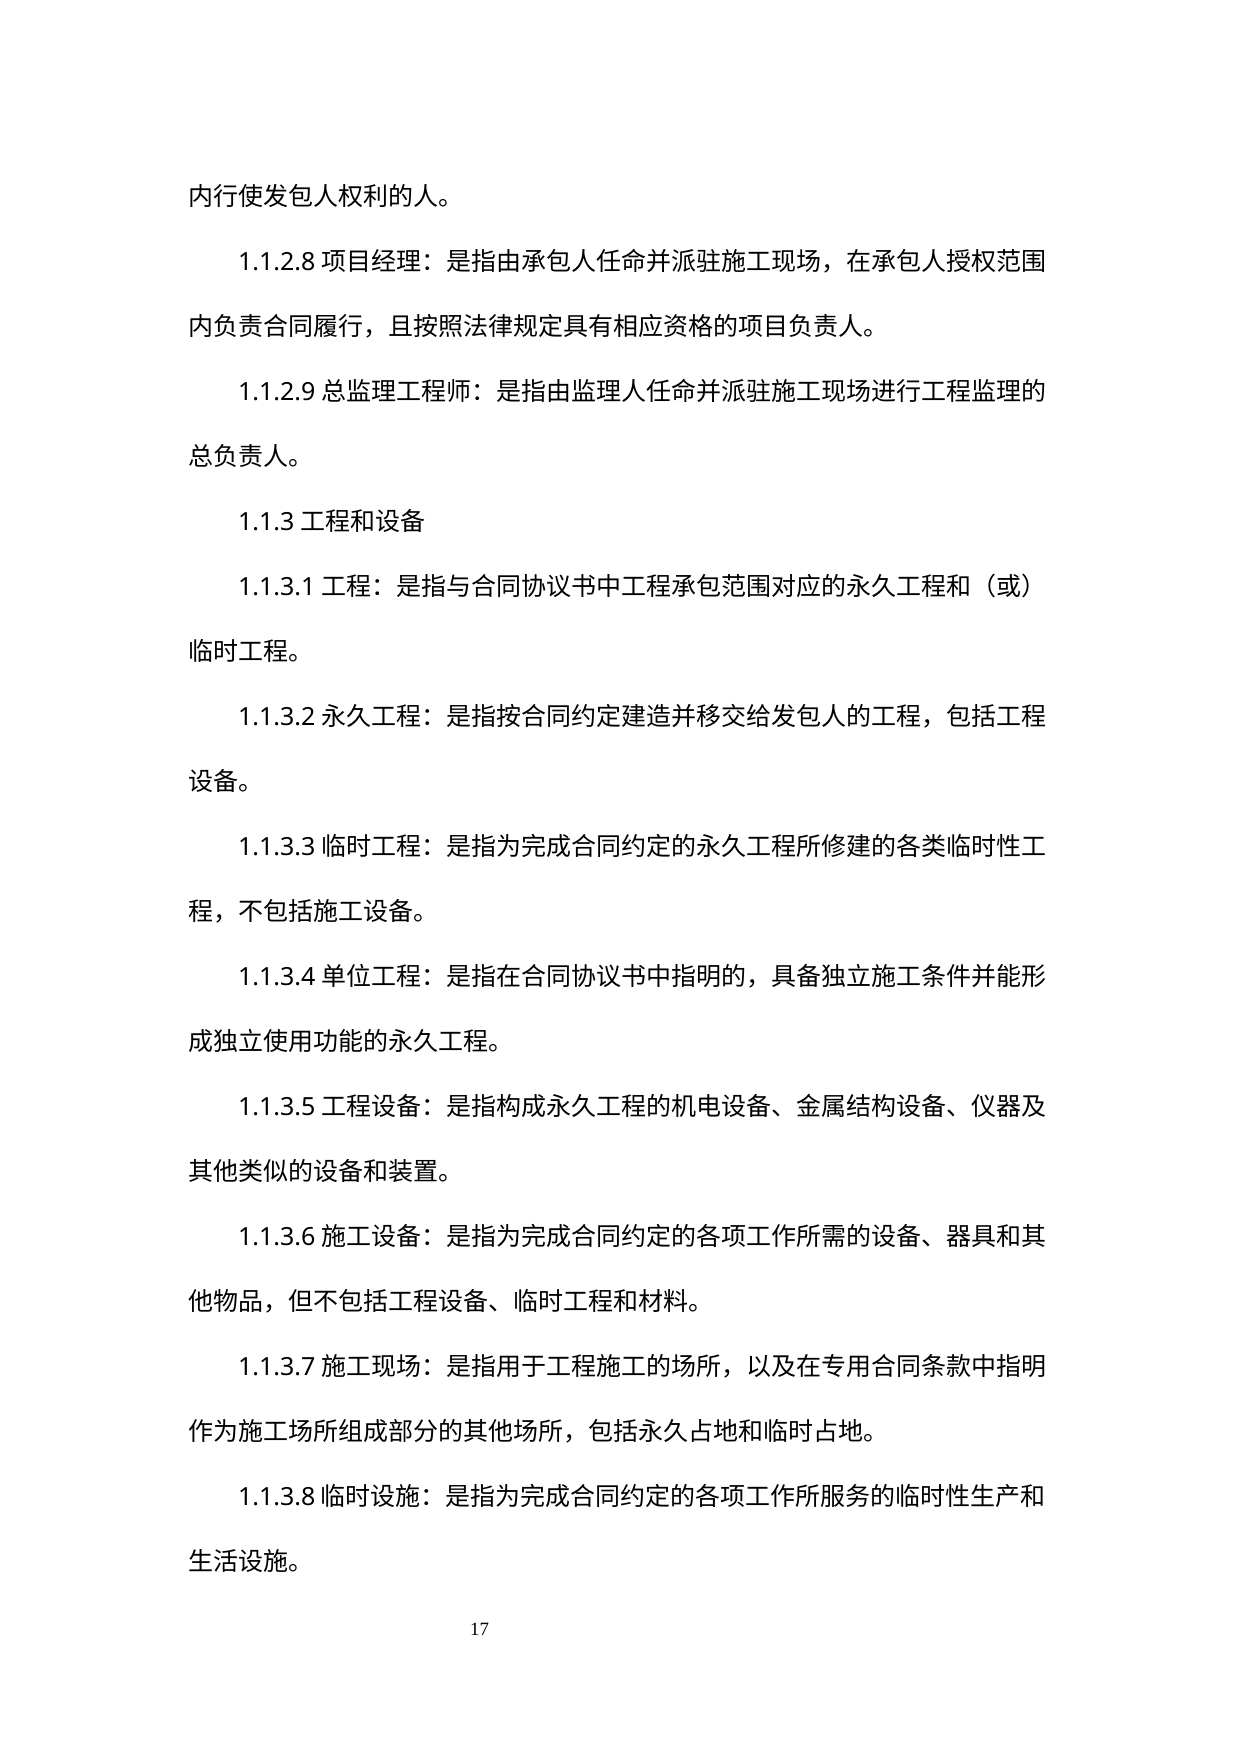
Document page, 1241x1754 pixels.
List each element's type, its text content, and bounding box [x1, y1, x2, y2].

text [188, 162, 1052, 227]
text 1.1.3.1 工程：是指与合同协议书中工程承包范围对应的永久工程和（或）临时工程。 [188, 552, 1052, 682]
text 1.1.3.6 施工设备：是指为完成合同约定的各项工作所需的设备、器具和其他物品，但不包括工程设备、临时工程和材料。 [188, 1202, 1052, 1332]
text 1.1.3.8临时设施：是指为完成合同约定的各项工作所服务的临时性生产和生活设施。 [188, 1462, 1052, 1592]
text 1.1.3.2 永久工程：是指按合同约定建造并移交给发包人的工程，包括工程设备。 [188, 682, 1052, 812]
text 1.1.3 工程和设备 [188, 487, 1052, 552]
text 1.1.3.4 单位工程：是指在合同协议书中指明的，具备独立施工条件并能形成独立使用功能的永久工程。 [188, 942, 1052, 1072]
text 1.1.3.5 工程设备：是指构成永久工程的机电设备、金属结构设备、仪器及其他类似的设备和装置。 [188, 1072, 1052, 1202]
text 1.1.3.3 临时工程：是指为完成合同约定的永久工程所修建的各类临时性工程，不包括施工设备。 [188, 812, 1052, 942]
text 1.1.2.8 项目经理：是指由承包人任命并派驻施工现场，在承包人授权范围内负责合同履行，且按照法律规定具有相应资格的项目负责人。 [188, 227, 1052, 357]
text 1.1.3.7 施工现场：是指用于工程施工的场所，以及在专用合同条款中指明作为施工场所组成部分的其他场所，包括永久占地和临时占地。 [188, 1332, 1052, 1462]
text 1.1.2.9 总监理工程师：是指由监理人任命并派驻施工现场进行工程监理的总负责人。 [188, 357, 1052, 487]
